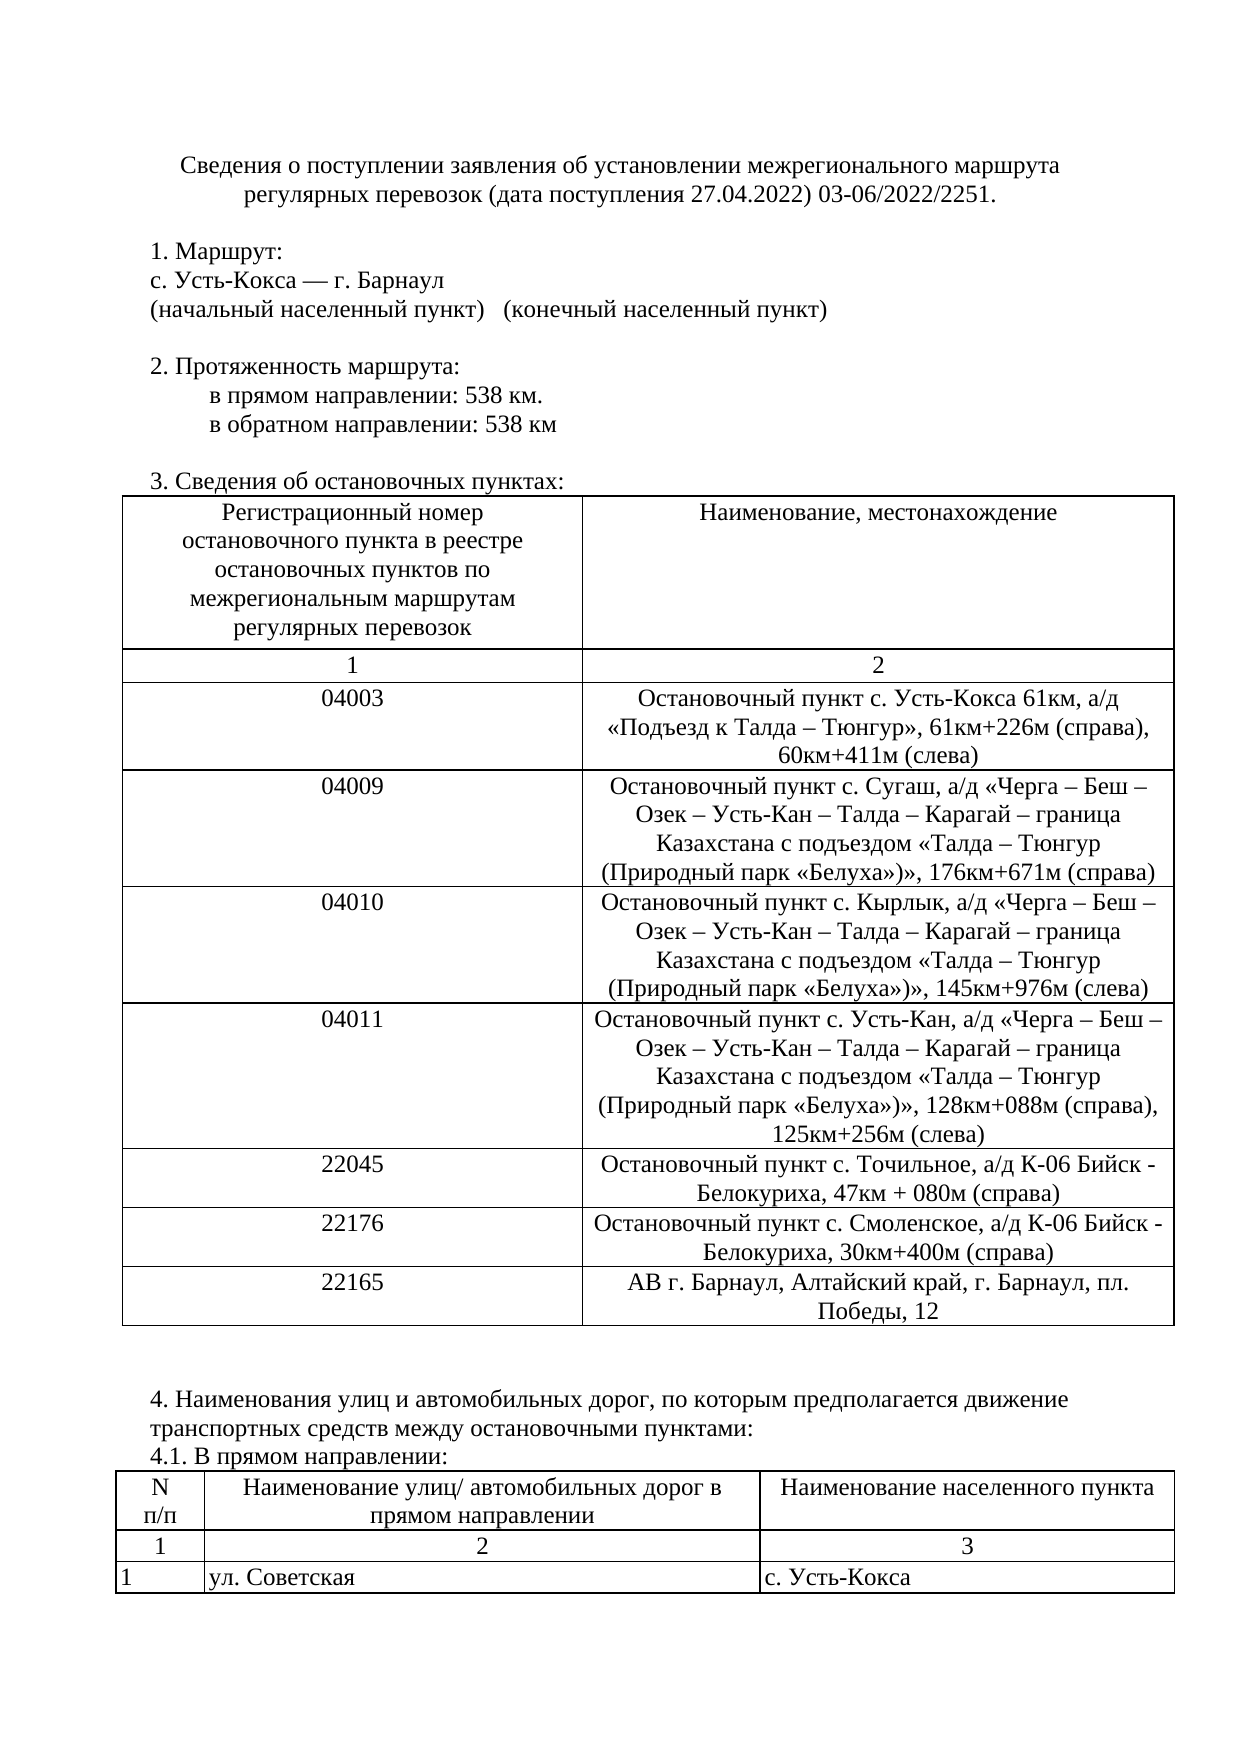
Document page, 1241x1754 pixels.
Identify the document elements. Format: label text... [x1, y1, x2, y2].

table_cell Остановочный пункт с. Сугаш, а/д «Черга – Беш – Озек – Усть-Кан – Талда – Карагай – граница Казахстана с подъездом «Талда – Тюнгур (Природный парк «Белуха»)», 176км+671м (справа) [583, 771, 1173, 886]
table_header Наименование улиц/ автомобильных дорог в прямом направлении [205, 1472, 759, 1529]
text 4. Наименования улиц и автомобильных дорог, по которым предполагается движение транспортных средств между остановочными пунктами: [150, 1384, 1090, 1441]
table_cell Остановочный пункт с. Усть-Кан, а/д «Черга – Беш – Озек – Усть-Кан – Талда – Карагай – граница Казахстана с подъездом «Талда – Тюнгур (Природный парк «Белуха»)», 128км+088м (справа), 125км+256м (слева) [583, 1004, 1173, 1148]
table_cell 22165 [123, 1267, 582, 1325]
table_cell ул. Советская [205, 1562, 759, 1592]
table_cell 04010 [123, 887, 582, 1002]
table_cell 1 [123, 650, 582, 681]
table_cell Остановочный пункт с. Точильное, а/д К-06 Бийск - Белокуриха, 47км + 080м (справа) [583, 1149, 1173, 1207]
table_cell 22045 [123, 1149, 582, 1207]
table_cell с. Усть-Кокса [761, 1562, 1174, 1592]
text 3. Сведения об остановочных пунктах: [150, 466, 1090, 495]
table_header Регистрационный номер остановочного пункта в реестре остановочных пунктов по межрегиональным маршрутам регулярных перевозок [123, 497, 582, 648]
table_cell Остановочный пункт с. Кырлык, а/д «Черга – Беш – Озек – Усть-Кан – Талда – Карагай – граница Казахстана с подъездом «Талда – Тюнгур (Природный парк «Белуха»)», 145км+976м (слева) [583, 887, 1173, 1002]
table_cell 2 [583, 650, 1173, 681]
table_cell АВ г. Барнаул, Алтайский край, г. Барнаул, пл. Победы, 12 [583, 1267, 1173, 1325]
table_cell 1 [117, 1531, 204, 1561]
table_header Наименование, местонахождение [583, 497, 1173, 648]
text 4.1. В прямом направлении: [150, 1441, 1090, 1470]
text 1. Маршрут: [150, 236, 1090, 265]
text в прямом направлении: 538 км. [150, 380, 1090, 409]
text в обратном направлении: 538 км [150, 409, 1090, 437]
table_cell 04011 [123, 1004, 582, 1148]
table_header Наименование населенного пункта [761, 1472, 1174, 1529]
table_cell 22176 [123, 1208, 582, 1266]
table_header N п/п [117, 1472, 204, 1529]
text 2. Протяженность маршрута: [150, 351, 1090, 380]
table_cell 1 [117, 1562, 204, 1592]
table_cell Остановочный пункт с. Усть-Кокса 61км, а/д «Подъезд к Талда – Тюнгур», 61км+226м (справа), 60км+411м (слева) [583, 683, 1173, 769]
table_cell 3 [761, 1531, 1174, 1561]
table_cell 2 [205, 1531, 759, 1561]
text (начальный населенный пункт) (конечный населенный пункт) [150, 294, 1090, 322]
text Сведения о поступлении заявления об установлении межрегионального маршрута регулярных перевозок (дата поступления 27.04.2022) 03-06/2022/2251. [150, 150, 1090, 207]
table_cell 04009 [123, 771, 582, 886]
table_cell 04003 [123, 683, 582, 769]
table_cell Остановочный пункт с. Смоленское, а/д К-06 Бийск - Белокуриха, 30км+400м (справа) [583, 1208, 1173, 1266]
text с. Усть-Кокса — г. Барнаул [150, 265, 1090, 294]
